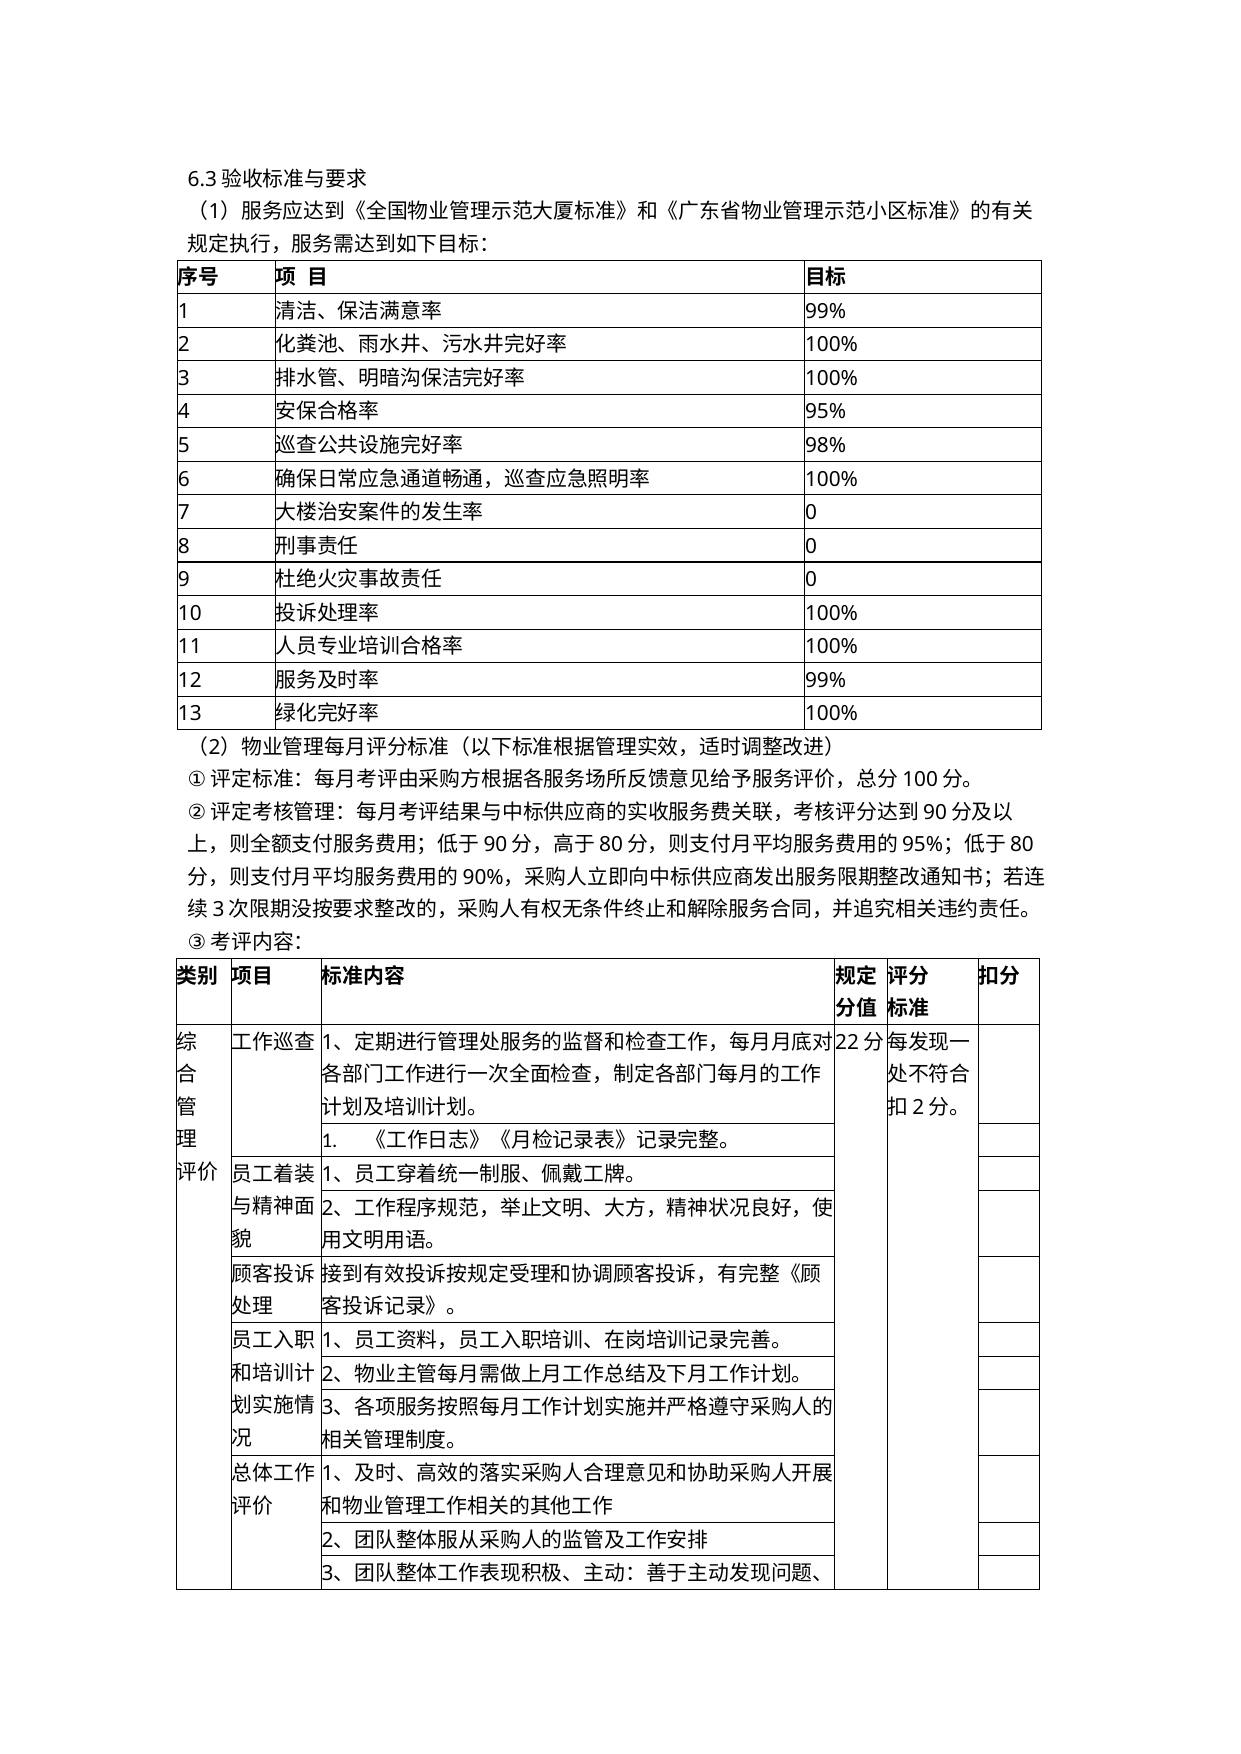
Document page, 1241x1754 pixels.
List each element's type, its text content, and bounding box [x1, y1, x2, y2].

table_cell 员工着装与精神面貌 [232, 1157, 321, 1256]
table_cell 刑事责任 [276, 529, 804, 561]
table_cell 22分 [835, 1025, 887, 1589]
table_cell 99% [805, 663, 1041, 696]
table_cell 0 [805, 529, 1041, 561]
table_cell 7 [178, 495, 275, 528]
table_header 评分 标准 [888, 959, 978, 1024]
table_header 项目 [232, 959, 321, 1024]
table_cell 巡查公共设施完好率 [276, 428, 804, 461]
table_header 项 目 [276, 261, 804, 293]
table_cell 杜绝火灾事故责任 [276, 563, 804, 595]
table_header 类别 [177, 959, 231, 1024]
table_cell 1 [178, 294, 275, 327]
table_cell 100% [805, 596, 1041, 628]
table_cell [979, 1157, 1039, 1190]
table_cell [979, 1323, 1039, 1356]
table_cell [979, 1357, 1039, 1389]
table_cell 员工入职和培训计划实施情况 [232, 1323, 321, 1455]
table_cell 10 [178, 596, 275, 628]
table_cell 排水管、明暗沟保洁完好率 [276, 361, 804, 394]
table_cell 0 [805, 563, 1041, 595]
table_cell 2、团队整体服从采购人的监管及工作安排 [322, 1523, 834, 1555]
table_cell 11 [178, 630, 275, 662]
table_cell 1、定期进行管理处服务的监督和检查工作，每月月底对各部门工作进行一次全面检查，制定各部门每月的工作计划及培训计划。 [322, 1025, 834, 1122]
table_cell 99% [805, 294, 1041, 327]
table_cell 100% [805, 462, 1041, 494]
table_cell 顾客投诉处理 [232, 1257, 321, 1322]
table_header 标准内容 [322, 959, 834, 1024]
table_cell 工作巡查 [232, 1025, 321, 1156]
table_cell 95% [805, 395, 1041, 427]
table_cell 2 [178, 328, 275, 360]
table_cell 投诉处理率 [276, 596, 804, 628]
table_cell 总体工作评价 [232, 1456, 321, 1589]
table_cell 3、各项服务按照每月工作计划实施并严格遵守采购人的相关管理制度。 [322, 1390, 834, 1455]
table_cell [979, 1191, 1039, 1256]
table_cell [979, 1523, 1039, 1555]
table_cell 2、工作程序规范，举止文明、大方，精神状况良好，使用文明用语。 [322, 1191, 834, 1256]
table_cell 5 [178, 428, 275, 461]
text （1）服务应达到《全国物业管理示范大厦标准》和《广东省物业管理示范小区标准》的有关规定执行，服务需达到如下目标： [187, 194, 1053, 259]
table_cell 13 [178, 697, 275, 729]
text ②评定考核管理：每月考评结果与中标供应商的实收服务费关联，考核评分达到90分及以上，则全额支付服务费用；低于90分，高于80分，则支付月平均服务费用的95%；低于80分，则支付月平均服务费用的90%，采购人立即向中标供应商发出服务限期整改通知书；若连续3次限期没按要求整改的，采购人有权无条件终止和解除服务合同，并追究相关违约责任。 [187, 795, 1053, 925]
table_cell 9 [178, 563, 275, 595]
table_cell 清洁、保洁满意率 [276, 294, 804, 327]
table_cell 大楼治安案件的发生率 [276, 495, 804, 528]
text 6.3验收标准与要求 [187, 162, 1053, 194]
table_cell 人员专业培训合格率 [276, 630, 804, 662]
table_cell 100% [805, 361, 1041, 394]
table_cell 12 [178, 663, 275, 696]
table_cell 确保日常应急通道畅通，巡查应急照明率 [276, 462, 804, 494]
text ③考评内容： [187, 925, 1053, 958]
table_cell 0 [805, 495, 1041, 528]
table_cell 2、物业主管每月需做上月工作总结及下月工作计划。 [322, 1357, 834, 1389]
table_cell 《工作日志》《月检记录表》记录完整。 [322, 1124, 834, 1156]
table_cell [322, 1556, 834, 1589]
table_cell 4 [178, 395, 275, 427]
table_cell 服务及时率 [276, 663, 804, 696]
table_cell [979, 1456, 1039, 1522]
table_cell 98% [805, 428, 1041, 461]
table_cell 8 [178, 529, 275, 561]
table_header 序号 [178, 261, 275, 293]
table_cell [979, 1124, 1039, 1156]
table_cell 1、员工资料，员工入职培训、在岗培训记录完善。 [322, 1323, 834, 1356]
table_cell [979, 1025, 1039, 1122]
table_cell 化粪池、雨水井、污水井完好率 [276, 328, 804, 360]
table_cell [979, 1556, 1039, 1589]
table_cell 1、员工穿着统一制服、佩戴工牌。 [322, 1157, 834, 1190]
table_cell 100% [805, 697, 1041, 729]
table_cell [979, 1390, 1039, 1455]
table_cell [979, 1257, 1039, 1322]
table_cell 100% [805, 328, 1041, 360]
table_header 扣分 [979, 959, 1039, 1024]
text ①评定标准：每月考评由采购方根据各服务场所反馈意见给予服务评价，总分100分。 [187, 763, 1053, 795]
table_cell 安保合格率 [276, 395, 804, 427]
table_header 目标 [805, 261, 1041, 293]
table_cell 接到有效投诉按规定受理和协调顾客投诉，有完整《顾客投诉记录》。 [322, 1257, 834, 1322]
table_cell 绿化完好率 [276, 697, 804, 729]
table_cell 3 [178, 361, 275, 394]
table_cell 1、及时、高效的落实采购人合理意见和协助采购人开展和物业管理工作相关的其他工作 [322, 1456, 834, 1522]
table_cell 100% [805, 630, 1041, 662]
text （2）物业管理每月评分标准（以下标准根据管理实效，适时调整改进） [187, 730, 1053, 763]
table_cell 每发现一处不符合扣2分。 [888, 1025, 978, 1589]
table_cell 6 [178, 462, 275, 494]
table_header 规定 分值 [835, 959, 887, 1024]
table_cell 综 合 管 理 评价 [177, 1025, 231, 1589]
